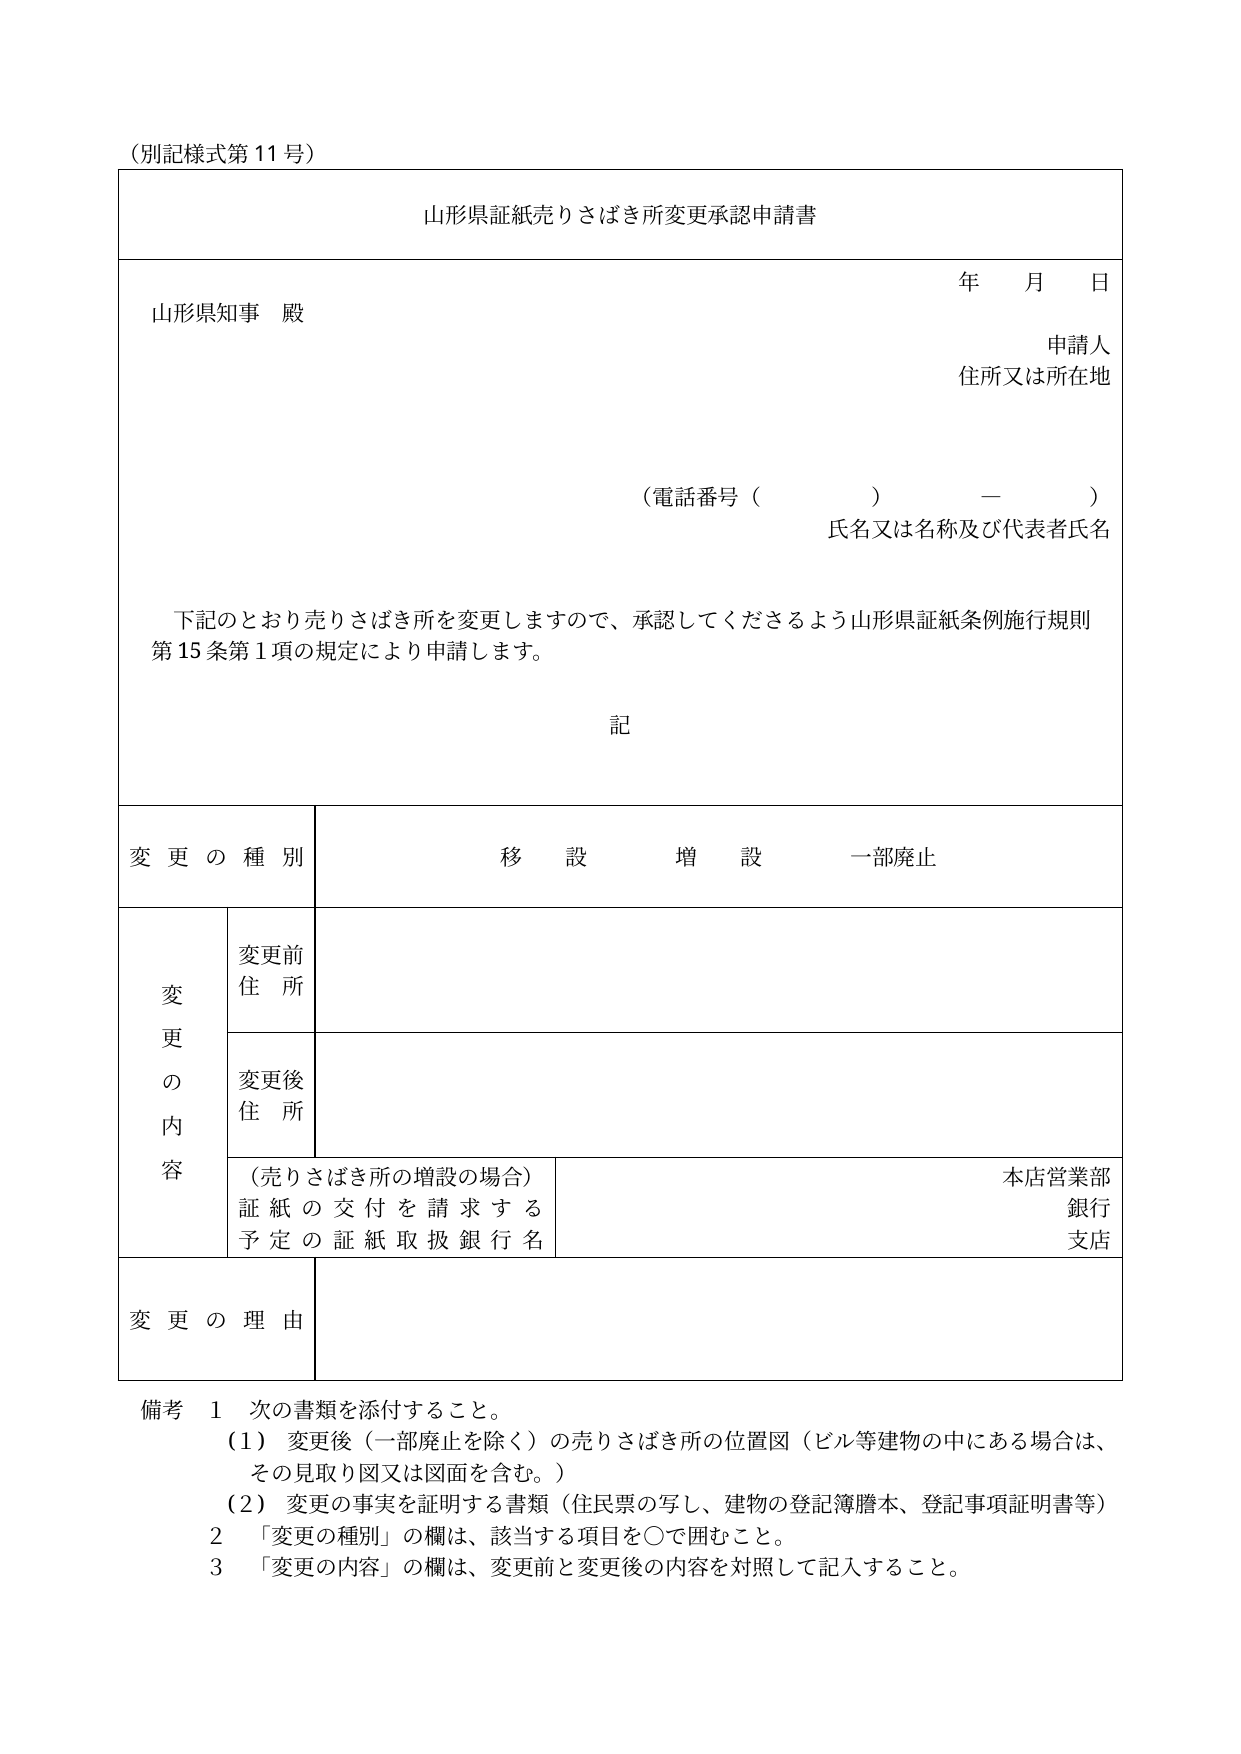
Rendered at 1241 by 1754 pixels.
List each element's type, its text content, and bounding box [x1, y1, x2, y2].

table_cell 変 更 の 内 容 [119, 908, 227, 1257]
table_header 山形県証紙売りさばき所変更承認申請書 [119, 170, 1122, 259]
text ３ 「変更の内容」の欄は、変更前と変更後の内容を対照して記入すること。 [118, 1551, 1122, 1582]
table_cell [316, 1033, 1122, 1157]
table_cell 変更の理由 [119, 1258, 314, 1379]
text 備考 １ 次の書類を添付すること。 [118, 1393, 1122, 1424]
table_cell [316, 1258, 1122, 1379]
table_cell [316, 908, 1122, 1032]
table_cell 年 月 日 山形県知事 殿 申請人 住所又は所在地 （電話番号（ ） ― ） 氏名又は名称及び代表者氏名 下記のとおり売りさばき所を変更しますので、承認してくださるよう山形県証紙条例施行規則 第15条第１項の規定により申請します。 記 [119, 260, 1122, 805]
text （別記様式第11号） [118, 137, 1122, 169]
text (１) 変更後（一部廃止を除く）の売りさばき所の位置図（ビル等建物の中にある場合は、その見取り図又は図面を含む。） [118, 1424, 1122, 1487]
table_cell 本店営業部 銀行 支店 [556, 1158, 1122, 1257]
table_cell 移 設 増 設 一部廃止 [316, 806, 1122, 907]
table_cell 変更後住所 [228, 1033, 314, 1157]
text (２) 変更の事実を証明する書類（住民票の写し、建物の登記簿謄本、登記事項証明書等） [118, 1487, 1122, 1519]
table_cell 変更の種別 [119, 806, 314, 907]
table_cell （売りさばき所の増設の場合） 証紙の交付を請求する 予定の証紙取扱銀行名 [228, 1158, 555, 1257]
text ２ 「変更の種別」の欄は、該当する項目を○で囲むこと。 [118, 1519, 1122, 1551]
table_cell 変更前住所 [228, 908, 314, 1032]
